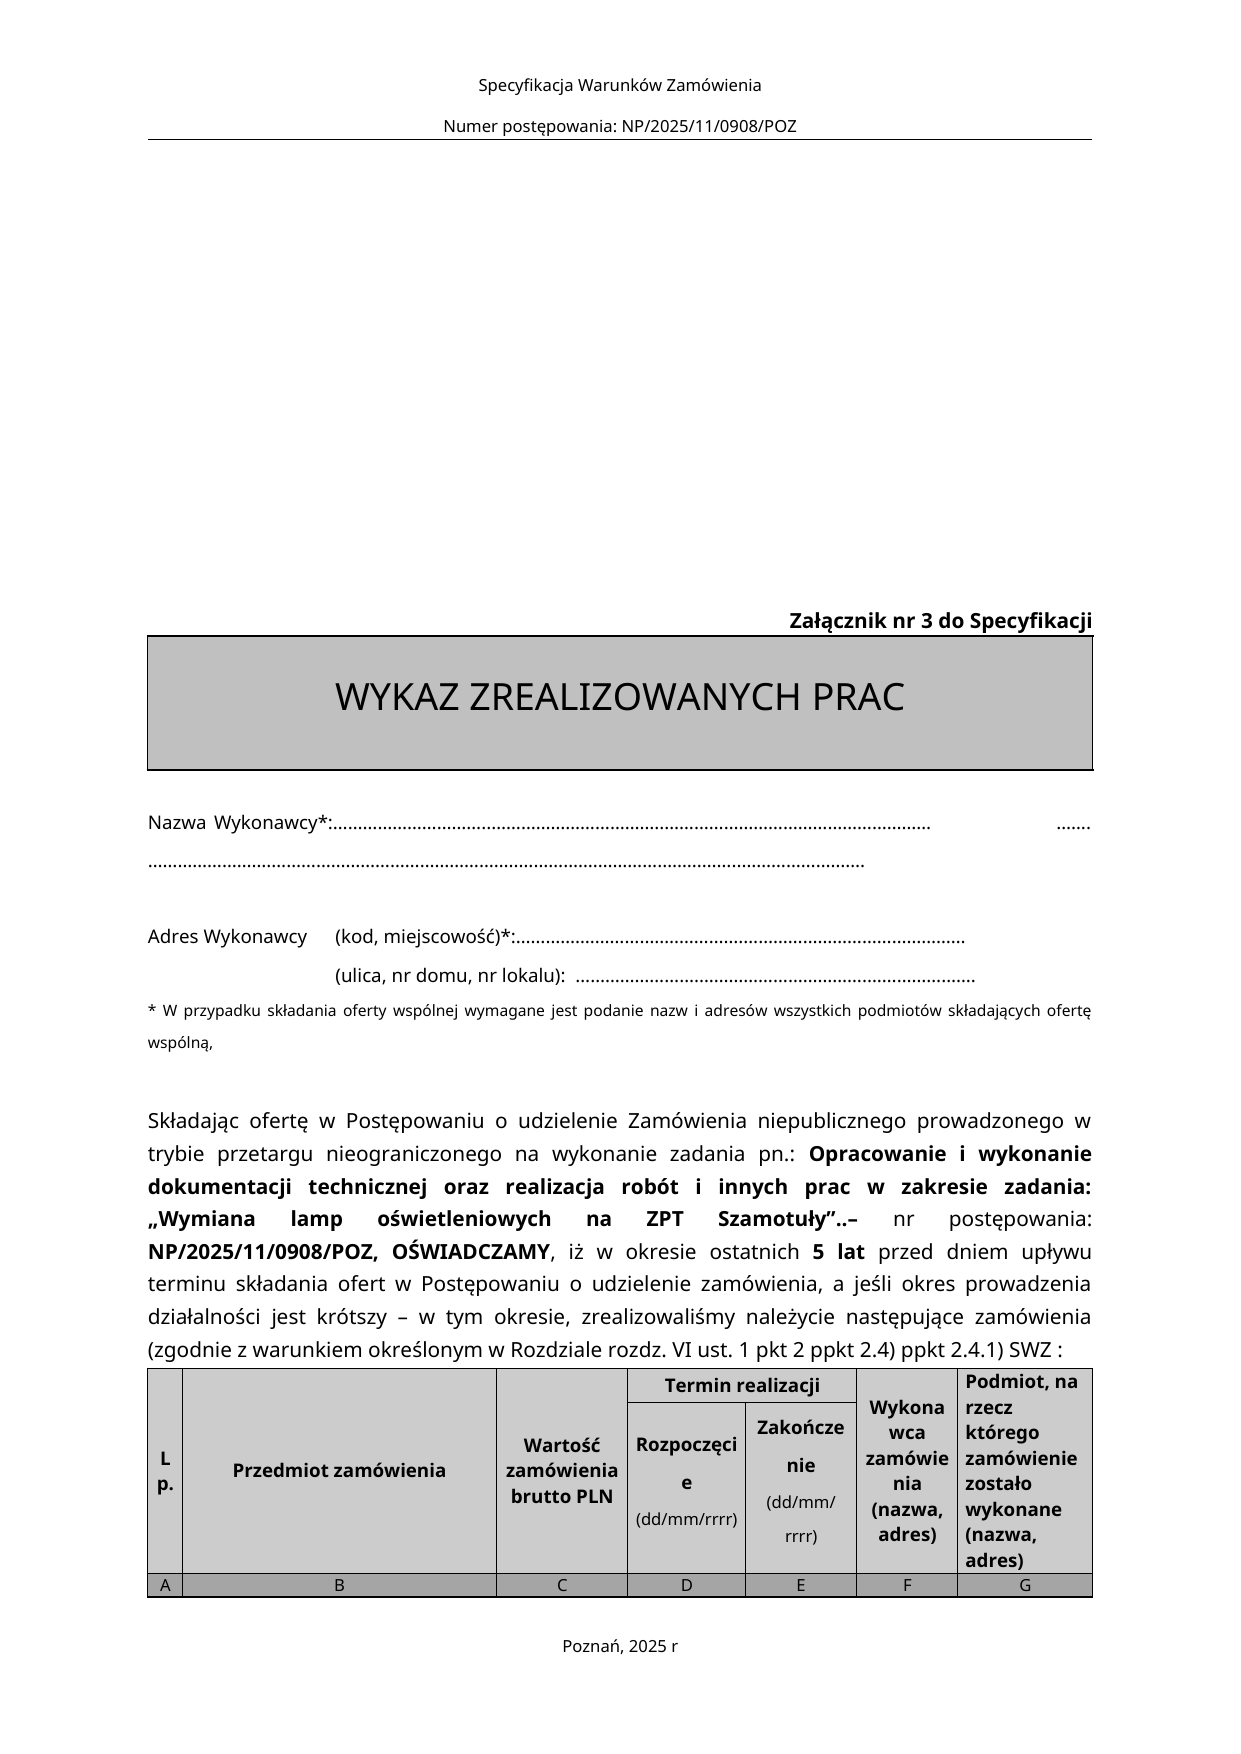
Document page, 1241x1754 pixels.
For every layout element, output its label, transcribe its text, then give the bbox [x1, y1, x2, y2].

table_cell A [148, 1574, 182, 1596]
table_header Wartość zamówienia brutto PLN [497, 1369, 627, 1573]
text Załącznik nr 3 do Specyfikacji [148, 607, 1092, 635]
table_header Lp. [148, 1369, 182, 1573]
table_cell G [958, 1574, 1092, 1596]
table_cell F [857, 1574, 957, 1596]
table_cell Rozpoczęcie (dd/mm/rrrr) [628, 1403, 745, 1573]
text * W przypadku składania oferty wspólnej wymagane jest podanie nazw i adresów wszystkich podmiotów składających ofertę wspólną, [148, 1000, 1092, 1053]
text Składając ofertę w Postępowaniu o udzielenie Zamówienia niepublicznego prowadzonego w trybie przetargu nieograniczonego na wykonanie zadania pn.: Opracowanie i wykonanie dokumentacji technicznej oraz realizacja robót i innych prac w zakresie zadania: „Wymiana lamp oświetleniowych na ZPT Szamotuły”..– nr postępowania: NP/2025/11/0908/POZ, OŚWIADCZAMY, iż w okresie ostatnich 5 lat przed dniem upływu terminu składania ofert w Postępowaniu o udzielenie zamówienia, a jeśli okres prowadzenia działalności jest krótszy – w tym okresie, zrealizowaliśmy należycie następujące zamówienia (zgodnie z warunkiem określonym w Rozdziale rozdz. VI ust. 1 pkt 2 ppkt 2.4) ppkt 2.4.1) SWZ : [148, 1107, 1092, 1363]
table_header Przedmiot zamówienia [183, 1369, 496, 1573]
table_cell E [746, 1574, 856, 1596]
table_header Wykonawca zamówienia (nazwa, adres) [857, 1369, 957, 1573]
table_cell Zakończenie (dd/mm/rrrr) [746, 1403, 856, 1573]
table_header WYKAZ ZREALIZOWANYCH PRAC [148, 637, 1092, 769]
text Nazwa Wykonawcy*:…………………………..……………………………..……………………………………………… …….…………………….…………………………………………..…………….………….……..……..……………………. [148, 809, 1092, 873]
text Adres Wykonawcy (kod, miejscowość)*:…………….……….…….………….……………………………………… [148, 924, 1092, 949]
table_cell C [497, 1574, 627, 1596]
table_cell B [183, 1574, 496, 1596]
table_header Termin realizacji [628, 1369, 856, 1402]
text (ulica, nr domu, nr lokalu): …………………….…………………………….…………………. [185, 962, 1092, 987]
table_header Podmiot, na rzecz którego zamówienie zostało wykonane (nazwa, adres) [958, 1369, 1092, 1573]
table_cell D [628, 1574, 745, 1596]
